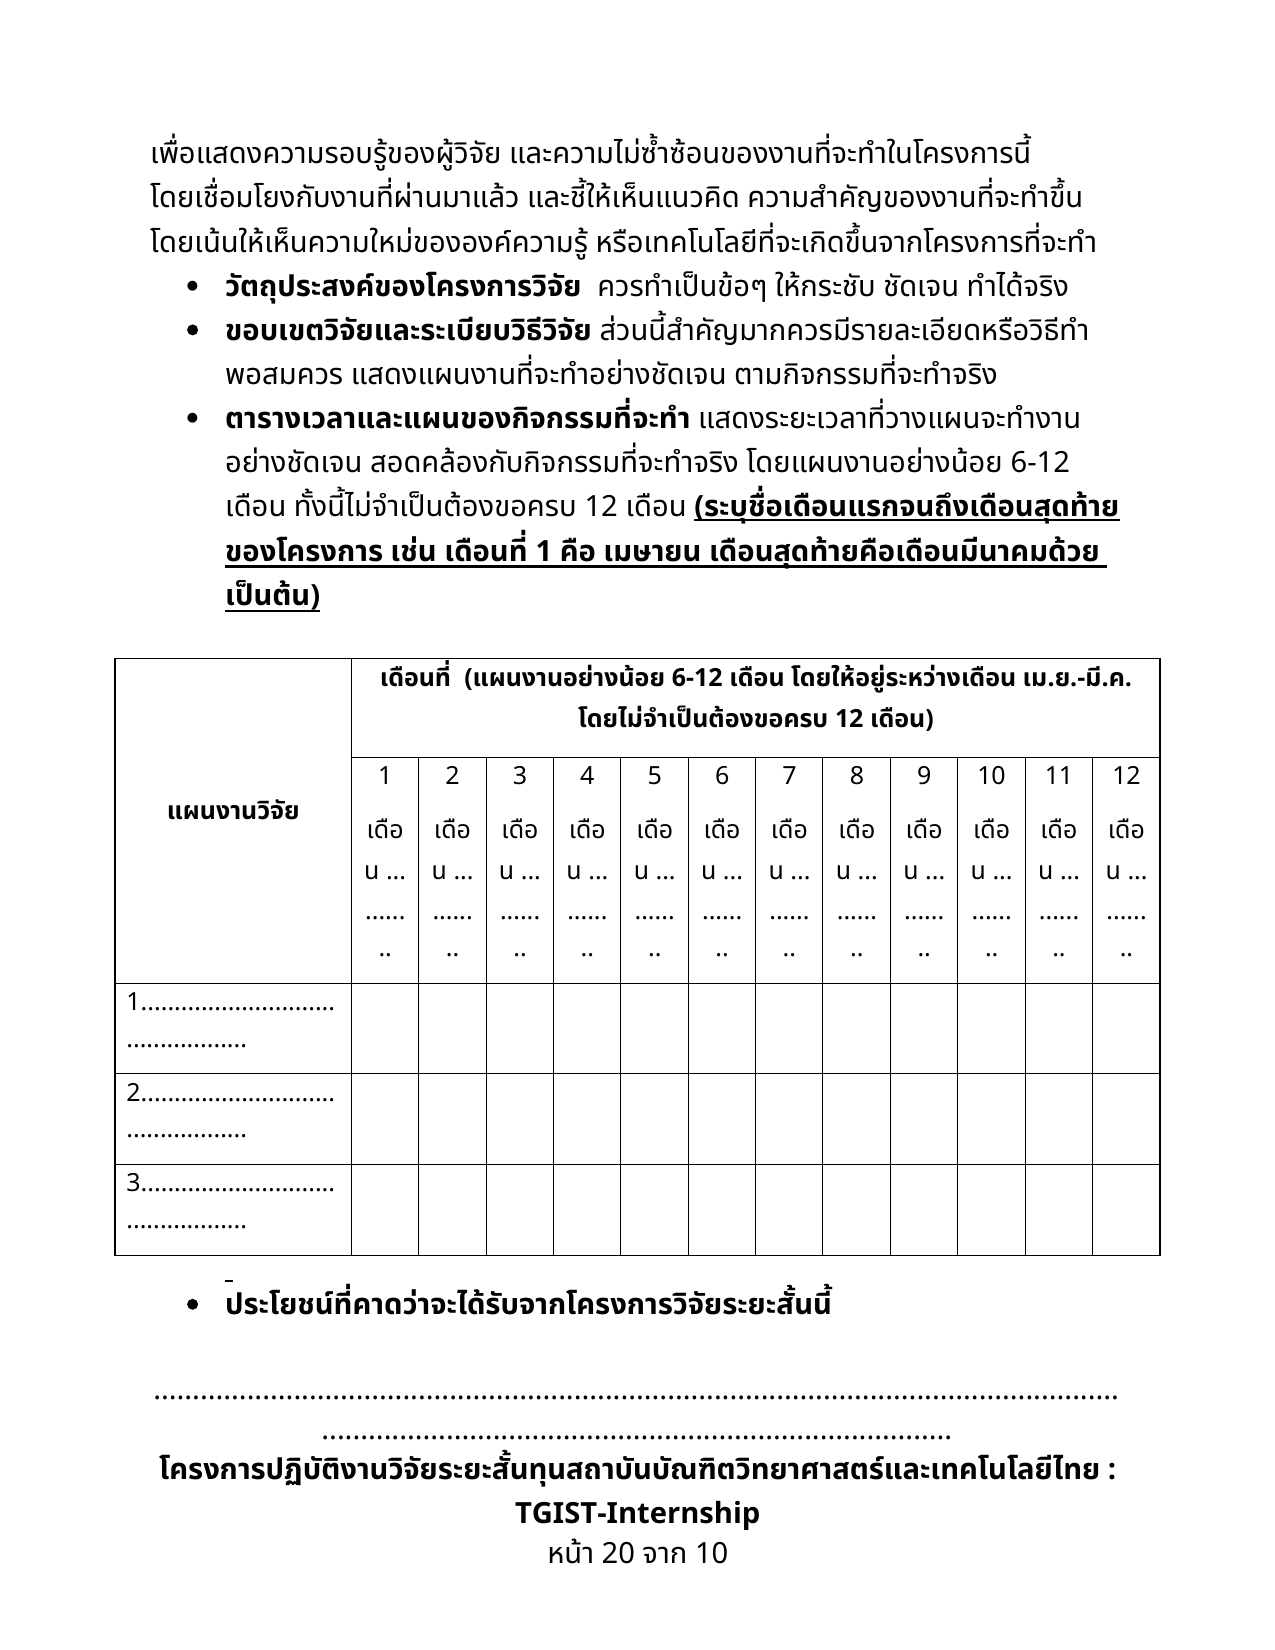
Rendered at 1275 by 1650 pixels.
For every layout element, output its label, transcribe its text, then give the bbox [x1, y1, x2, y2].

table_cell 10 เดือน ........... [958, 758, 1025, 983]
table_cell [1093, 1165, 1159, 1254]
table_header เดือนที่ (แผนงานอย่างน้อย 6-12 เดือน โดยให้อยู่ระหว่างเดือน เม.ย.-มี.ค. โดยไม่จำเป็นต้องขอครบ 12 เดือน) [352, 659, 1159, 757]
table_cell 3 เดือน ........... [487, 758, 553, 983]
list ขอบเขตวิจัยและระเบียบวิธีวิจัย ส่วนนี้สำคัญมากควรมีรายละเอียดหรือวิธีทำพอสมควร แสดงแผนงานที่จะทำอย่างชัดเจน ตามกิจกรรมที่จะทำจริง [187, 309, 1125, 397]
table_cell 12 เดือน ........... [1093, 758, 1159, 983]
table_cell [487, 1074, 553, 1164]
table_cell [689, 1074, 755, 1164]
table_cell [891, 984, 957, 1073]
table_cell [1026, 984, 1092, 1073]
table_header แผนงานวิจัย [116, 659, 351, 983]
table_cell 9 เดือน ........... [891, 758, 957, 983]
table_cell [1093, 984, 1159, 1073]
table_cell 3............................................... [116, 1165, 351, 1254]
table_cell 1............................................... [116, 984, 351, 1073]
table_cell [689, 984, 755, 1073]
table_cell [958, 1165, 1025, 1254]
table_cell 7 เดือน ........... [756, 758, 822, 983]
table_cell [1093, 1074, 1159, 1164]
table_cell [891, 1074, 957, 1164]
table_cell [487, 1165, 553, 1254]
table_cell [1026, 1165, 1092, 1254]
table_cell [419, 984, 486, 1073]
table_cell [554, 1165, 620, 1254]
table_cell [823, 1074, 890, 1164]
table_cell [352, 1074, 418, 1164]
table_cell [823, 984, 890, 1073]
table_cell 5 เดือน ........... [621, 758, 688, 983]
table_cell [1026, 1074, 1092, 1164]
table_cell [958, 984, 1025, 1073]
table_cell [352, 984, 418, 1073]
table_cell 2............................................... [116, 1074, 351, 1164]
table_cell [756, 1074, 822, 1164]
table_cell [891, 1165, 957, 1254]
table_cell 4 เดือน ........... [554, 758, 620, 983]
table_cell [554, 984, 620, 1073]
table_cell [958, 1074, 1025, 1164]
table_cell [621, 1165, 688, 1254]
list วัตถุประสงค์ของโครงการวิจัย ควรทำเป็นข้อๆ ให้กระชับ ชัดเจน ทำได้จริง [187, 265, 1125, 309]
table_cell [419, 1074, 486, 1164]
table_cell 11 เดือน ........... [1026, 758, 1092, 983]
table_cell 8 เดือน ........... [823, 758, 890, 983]
table_cell 6 เดือน ........... [689, 758, 755, 983]
table_cell [621, 1074, 688, 1164]
table_cell [419, 1165, 486, 1254]
table_cell 2 เดือน ........... [419, 758, 486, 983]
table_cell [756, 1165, 822, 1254]
table_cell 1 เดือน ........... [352, 758, 418, 983]
table_cell [352, 1165, 418, 1254]
table_cell [487, 984, 553, 1073]
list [150, 133, 1125, 265]
table_cell [823, 1165, 890, 1254]
list ตารางเวลาและแผนของกิจกรรมที่จะทำ แสดงระยะเวลาที่วางแผนจะทำงานอย่างชัดเจน สอดคล้องกับกิจกรรมที่จะทำจริง โดยแผนงานอย่างน้อย 6-12 เดือน ทั้งนี้ไม่จำเป็นต้องขอครบ 12 เดือน (ระบุชื่อเดือนแรกจนถึงเดือนสุดท้ายของโครงการ เช่น เดือนที่ 1 คือ เมษายน เดือนสุดท้ายคือเดือนมีนาคมด้วย เป็นต้น) [187, 397, 1125, 618]
table_cell [689, 1165, 755, 1254]
list ประโยชน์ที่คาดว่าจะได้รับจากโครงการวิจัยระยะสั้นนี้ [187, 1283, 1125, 1328]
table_cell [756, 984, 822, 1073]
table_cell [554, 1074, 620, 1164]
table_cell [621, 984, 688, 1073]
